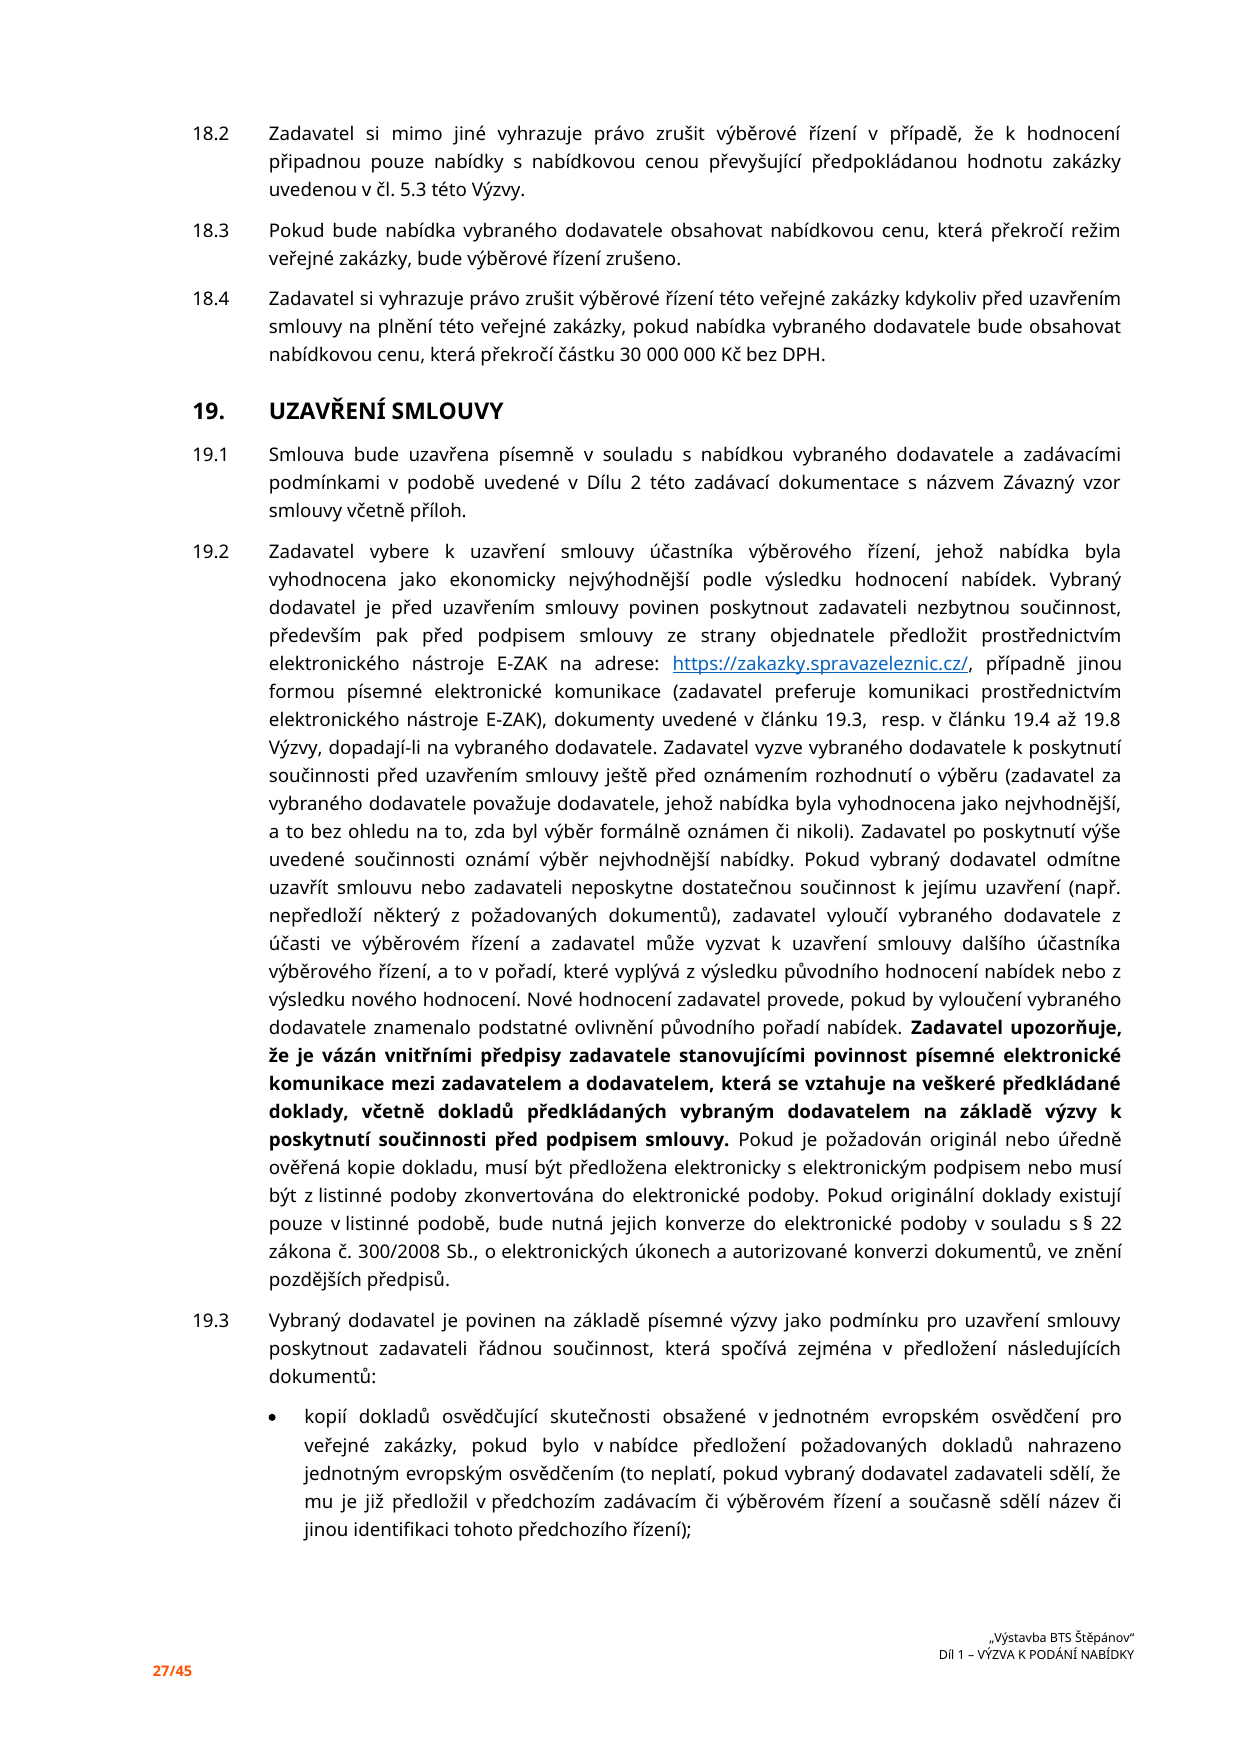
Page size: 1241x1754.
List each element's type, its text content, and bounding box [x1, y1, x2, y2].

text kopií dokladů osvědčující skutečnosti obsažené v jednotném evropském osvědčení pro veřejné zakázky, pokud bylo v nabídce předložení požadovaných dokladů nahrazeno jednotným evropským osvědčením (to neplatí, pokud vybraný dodavatel zadavateli sdělí, že mu je již předložil v předchozím zadávacím či výběrovém řízení a současně sdělí název či jinou identifikaci tohoto předchozího řízení); [269, 1404, 1122, 1541]
text Zadavatel si vyhrazuje právo zrušit výběrové řízení této veřejné zakázky kdykoliv před uzavřením smlouvy na plnění této veřejné zakázky, pokud nabídka vybraného dodavatele bude obsahovat nabídkovou cenu, která překročí částku 30 000 000 Kč bez DPH. [192, 286, 1122, 367]
text Vybraný dodavatel je povinen na základě písemné výzvy jako podmínku pro uzavření smlouvy poskytnout zadavateli řádnou součinnost, která spočívá zejména v předložení následujících dokumentů: [192, 1307, 1122, 1389]
text Zadavatel vybere k uzavření smlouvy účastníka výběrového řízení, jehož nabídka byla vyhodnocena jako ekonomicky nejvýhodnější podle výsledku hodnocení nabídek. Vybraný dodavatel je před uzavřením smlouvy povinen poskytnout zadavateli nezbytnou součinnost, především pak před podpisem smlouvy ze strany objednatele předložit prostřednictvím elektronického nástroje E-ZAK na adrese: https://zakazky.spravazeleznic.cz/, případně jinou formou písemné elektronické komunikace (zadavatel preferuje komunikaci prostřednictvím elektronického nástroje E-ZAK), dokumenty uvedené v článku 19.3, resp. v článku 19.4 až 19.8 Výzvy, dopadají-li na vybraného dodavatele. Zadavatel vyzve vybraného dodavatele k poskytnutí součinnosti před uzavřením smlouvy ještě před oznámením rozhodnutí o výběru (zadavatel za vybraného dodavatele považuje dodavatele, jehož nabídka byla vyhodnocena jako nejvhodnější, a to bez ohledu na to, zda byl výběr formálně oznámen či nikoli). Zadavatel po poskytnutí výše uvedené součinnosti oznámí výběr nejvhodnější nabídky. Pokud vybraný dodavatel odmítne uzavřít smlouvu nebo zadavateli neposkytne dostatečnou součinnost k jejímu uzavření (např. nepředloží některý z požadovaných dokumentů), zadavatel vyloučí vybraného dodavatele z účasti ve výběrovém řízení a zadavatel může vyzvat k uzavření smlouvy dalšího účastníka výběrového řízení, a to v pořadí, které vyplývá z výsledku původního hodnocení nabídek nebo z výsledku nového hodnocení. Nové hodnocení zadavatel provede, pokud by vyloučení vybraného dodavatele znamenalo podstatné ovlivnění původního pořadí nabídek. Zadavatel upozorňuje, že je vázán vnitřními předpisy zadavatele stanovujícími povinnost písemné elektronické komunikace mezi zadavatelem a dodavatelem, která se vztahuje na veškeré předkládané doklady, včetně dokladů předkládaných vybraným dodavatelem na základě výzvy k poskytnutí součinnosti před podpisem smlouvy. Pokud je požadován originál nebo úředně ověřená kopie dokladu, musí být předložena elektronicky s elektronickým podpisem nebo musí být z listinné podoby zkonvertována do elektronické podoby. Pokud originální doklady existují pouze v listinné podobě, bude nutná jejich konverze do elektronické podoby v souladu s § 22 zákona č. 300/2008 Sb., o elektronických úkonech a autorizované konverzi dokumentů, ve znění pozdějších předpisů. [192, 538, 1122, 1292]
text Zadavatel si mimo jiné vyhrazuje právo zrušit výběrové řízení v případě, že k hodnocení připadnou pouze nabídky s nabídkovou cenou převyšující předpokládanou hodnotu zakázky uvedenou v čl. 5.3 této Výzvy. [192, 121, 1122, 202]
text UZAVŘENÍ SMLOUVY [192, 395, 1122, 426]
text Pokud bude nabídka vybraného dodavatele obsahovat nabídkovou cenu, která překročí režim veřejné zakázky, bude výběrové řízení zrušeno. [192, 217, 1122, 271]
text Smlouva bude uzavřena písemně v souladu s nabídkou vybraného dodavatele a zadávacími podmínkami v podobě uvedené v Dílu 2 této zadávací dokumentace s názvem Závazný vzor smlouvy včetně příloh. [192, 442, 1122, 523]
